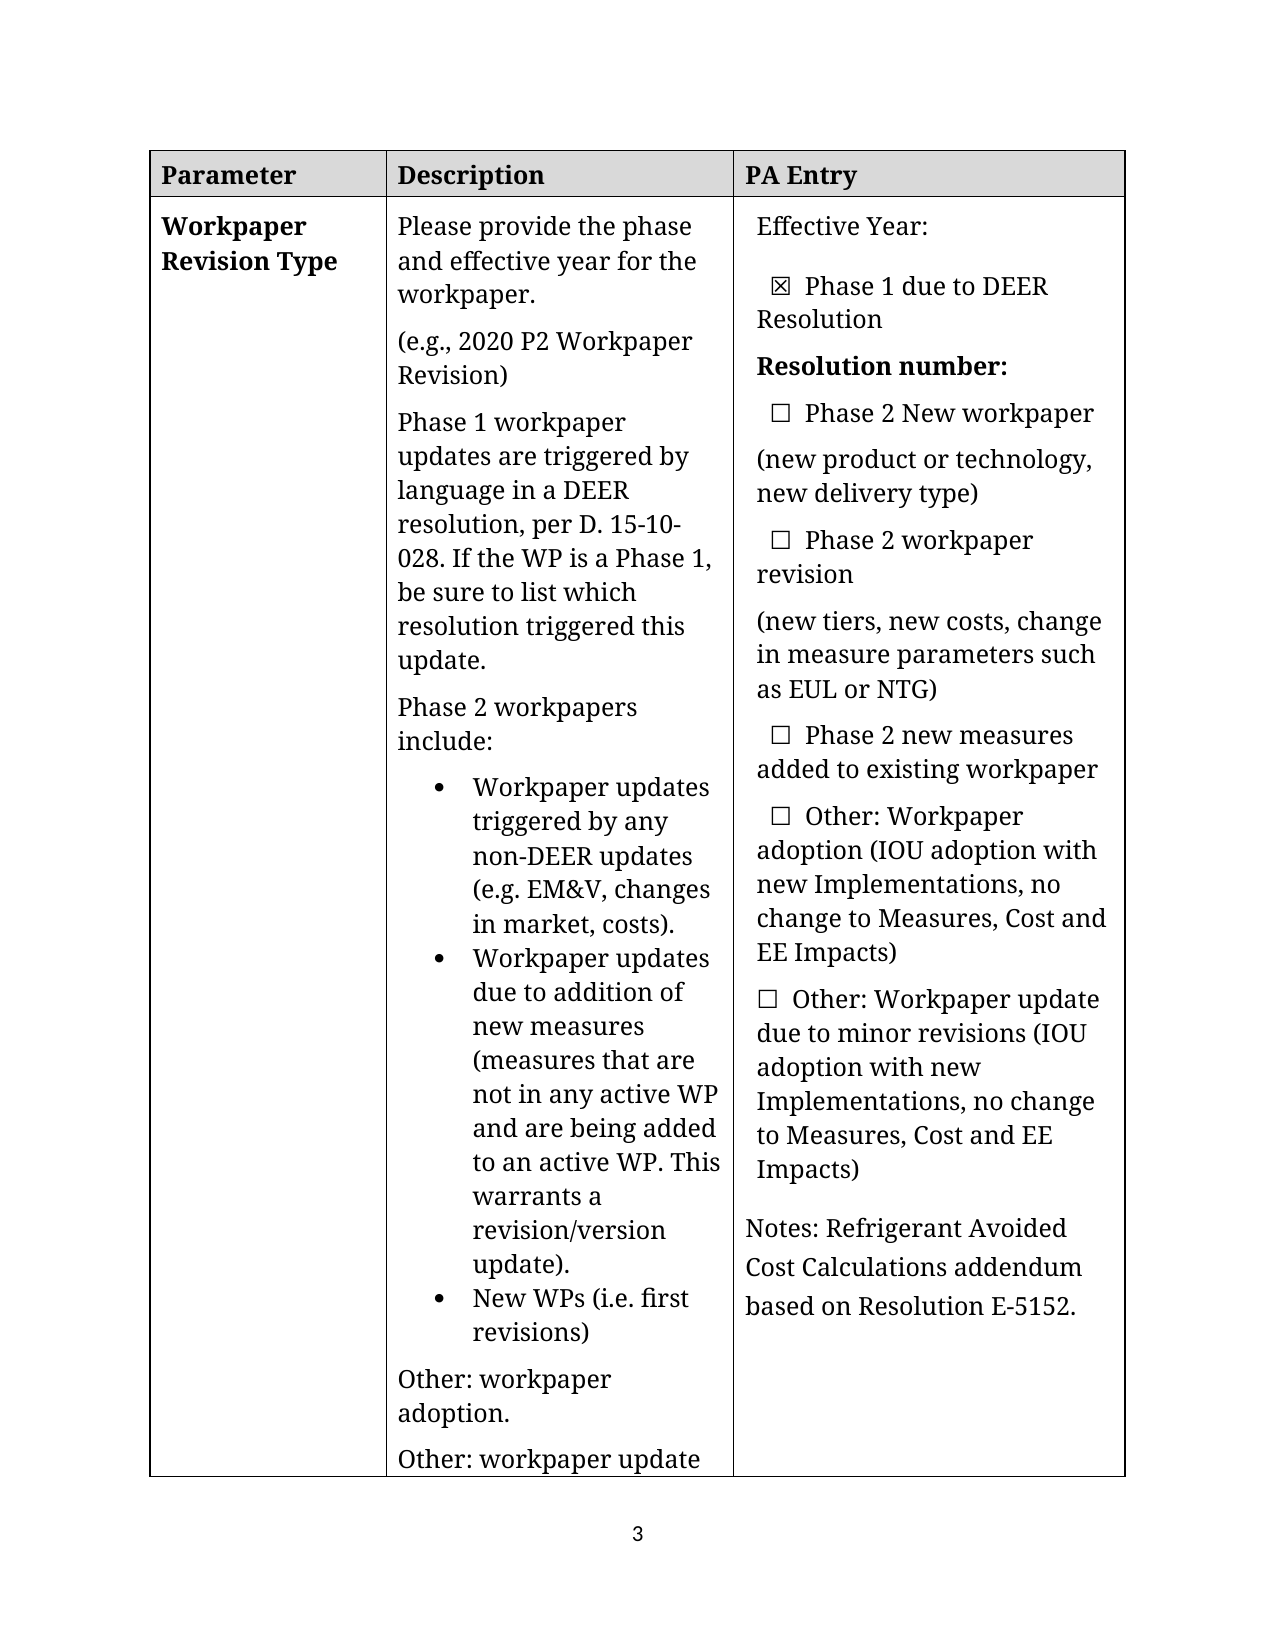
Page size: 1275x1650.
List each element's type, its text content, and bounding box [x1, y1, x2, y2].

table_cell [387, 197, 733, 1476]
table_cell Workpaper Revision Type [151, 197, 386, 1476]
table_header Description [387, 151, 733, 196]
table_header Parameter [151, 151, 386, 196]
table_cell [734, 197, 1124, 1476]
table_header PA Entry [734, 151, 1124, 196]
